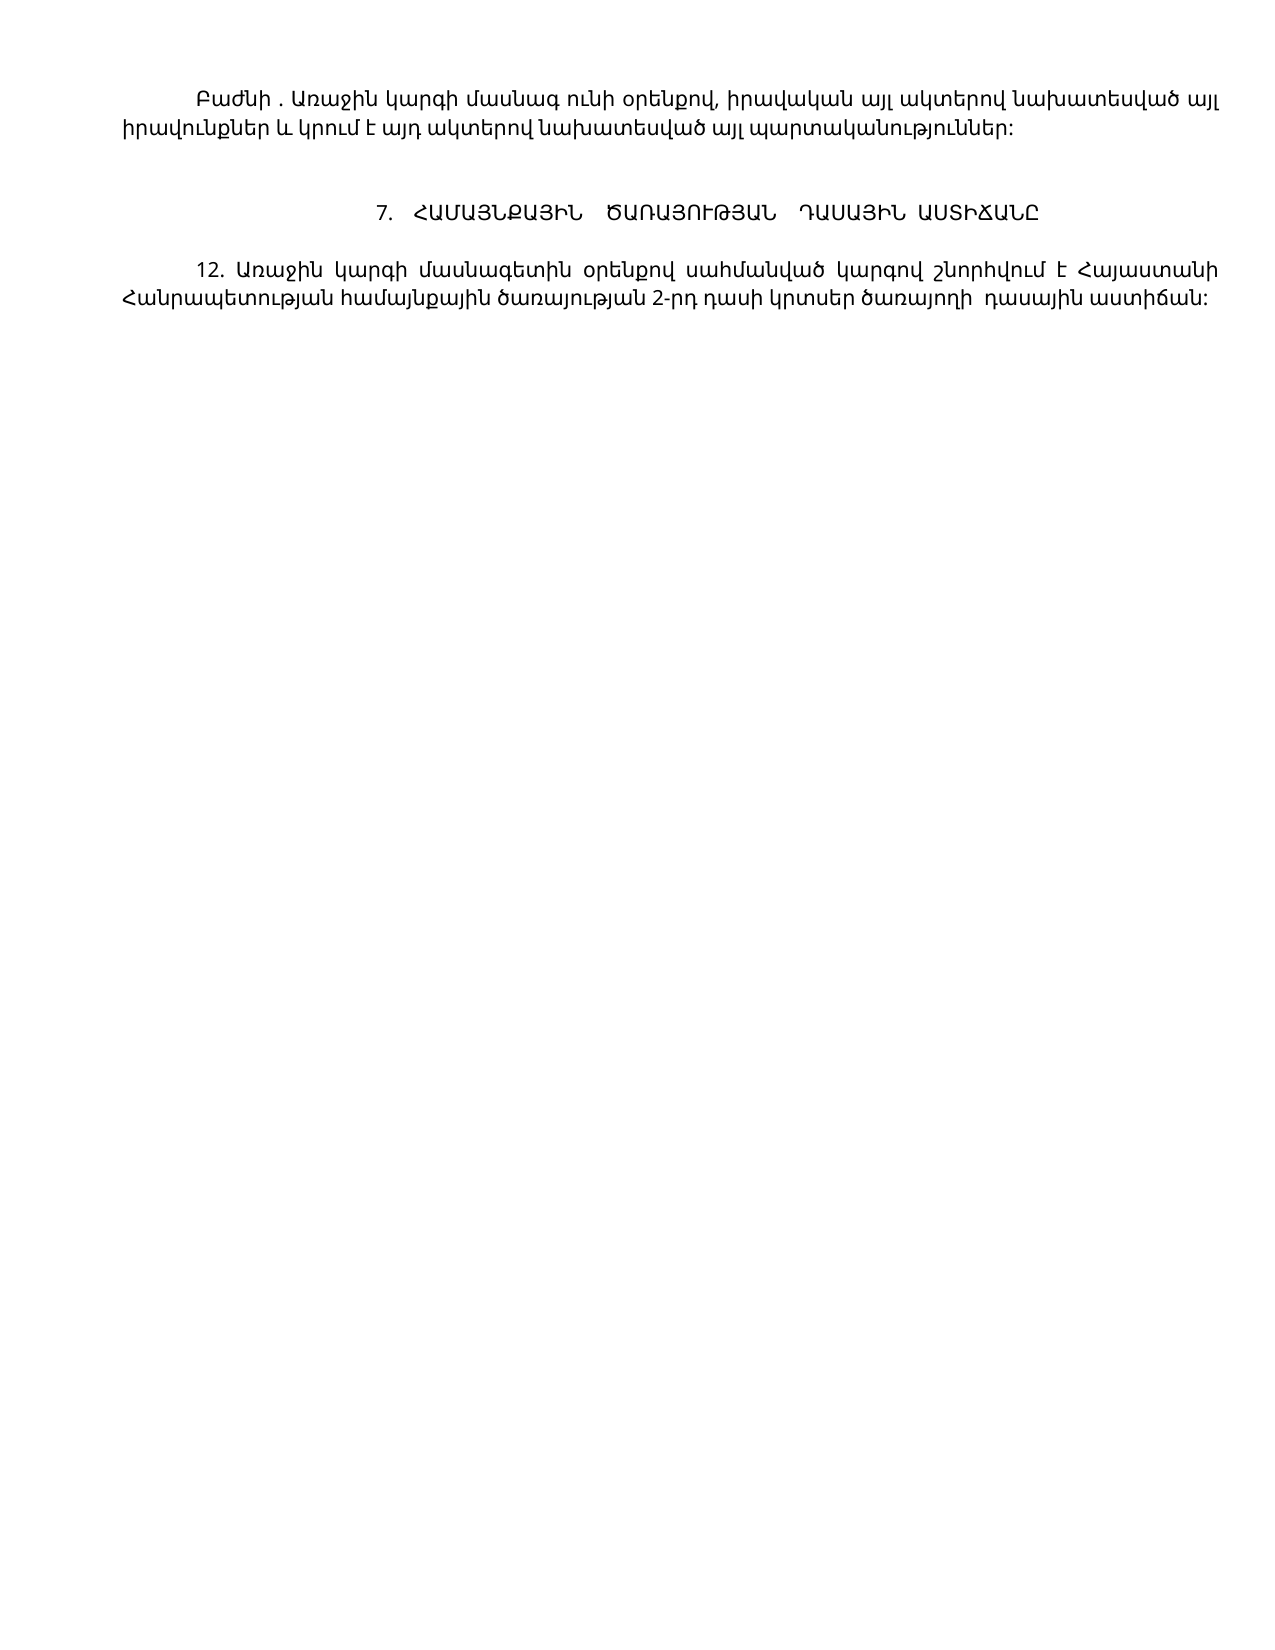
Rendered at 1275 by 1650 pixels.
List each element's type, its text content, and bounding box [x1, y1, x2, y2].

text 12. Առաջին կարգի մասնագետին օրենքով սահմանված կարգով շնորհվում է Հայաստանի Հանրապետության համայնքային ծառայության 2-րդ դասի կրտսեր ծառայողի դասային աստիճան: [122, 255, 1219, 312]
list ՀԱՄԱՅՆՔԱՅԻՆ ԾԱՌԱՅՈՒԹՅԱՆ ԴԱՍԱՅԻՆ ԱՍՏԻՃԱՆԸ [197, 198, 1219, 227]
text Բաժնի . Առաջին կարգի մասնագ ունի oրենքով, իրավական այլ ակտերով նախատեսված այլ իրավունքներ և կրում է այդ ակտերով նախատեսված այլ պարտականություններ: [122, 84, 1219, 141]
